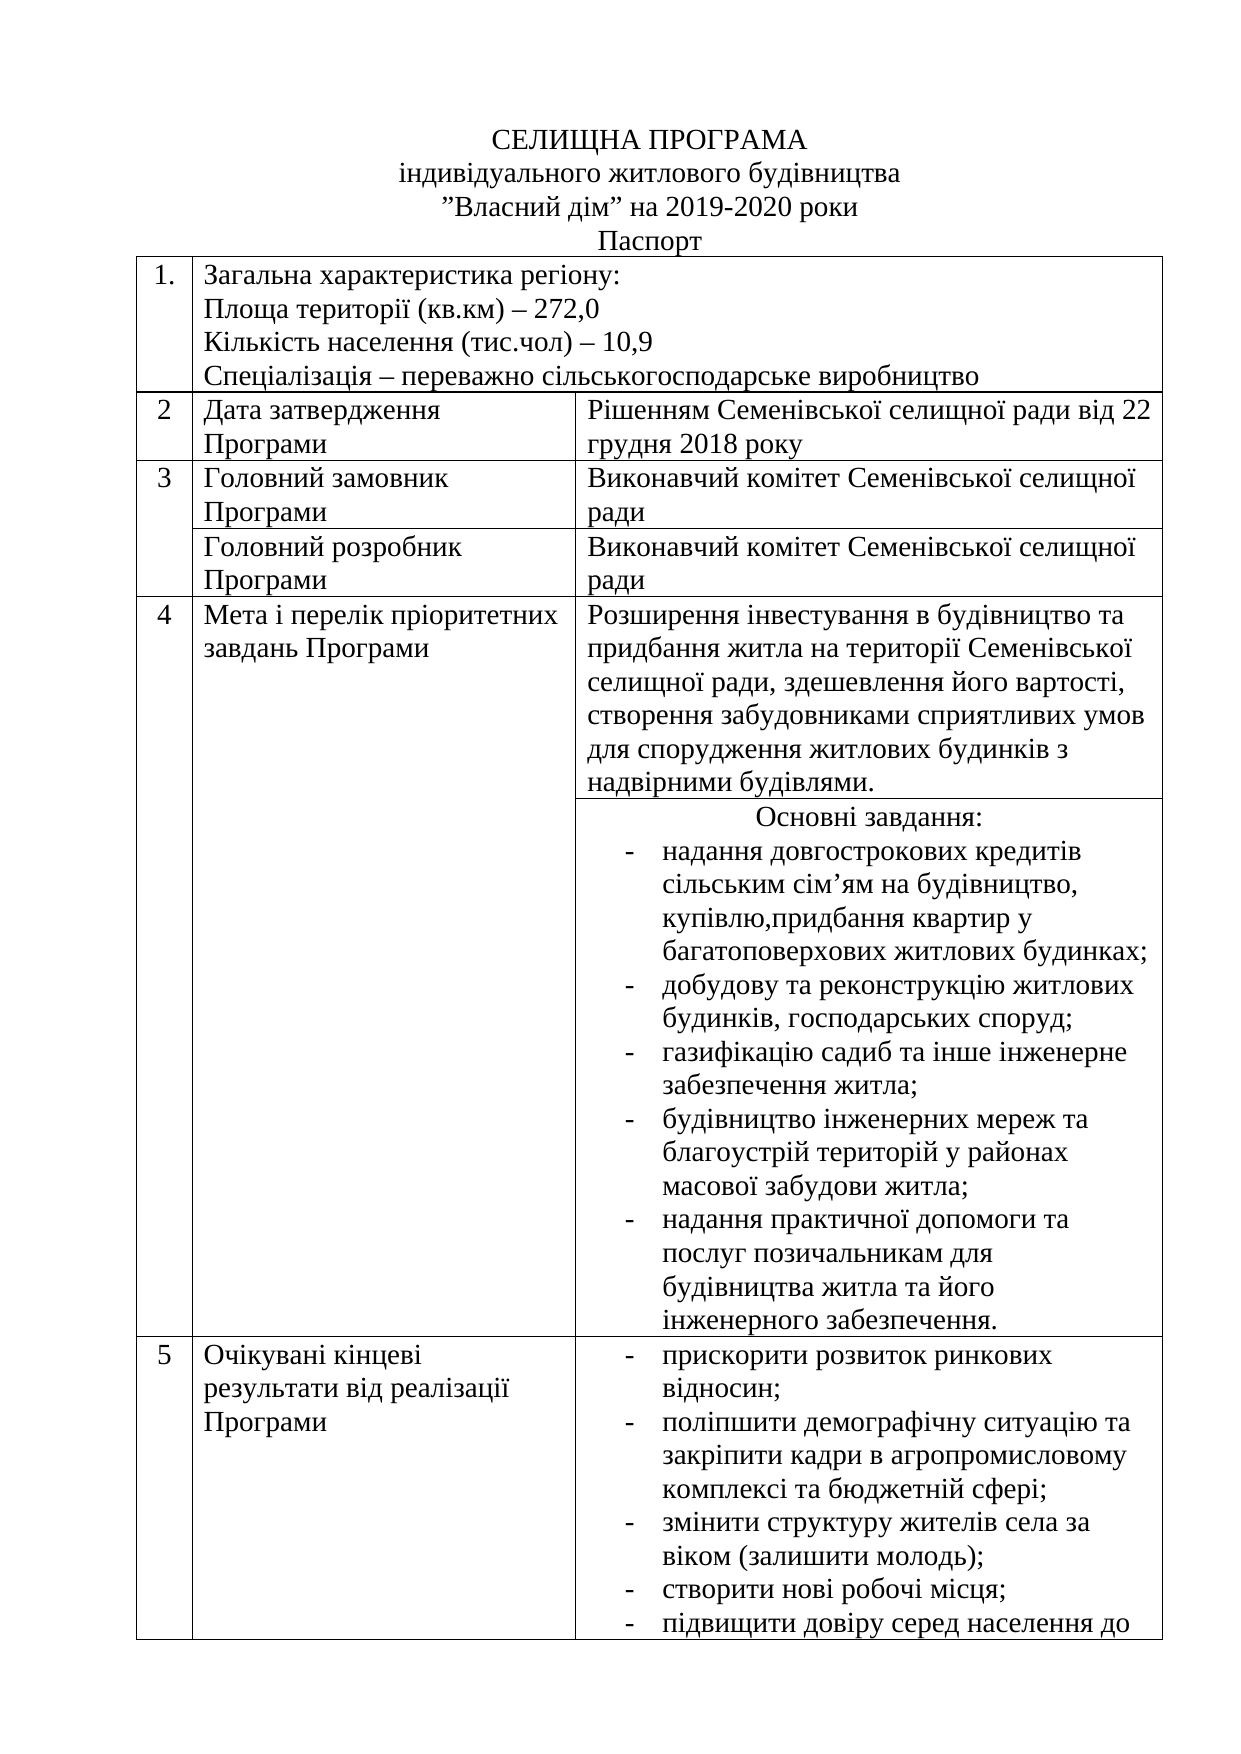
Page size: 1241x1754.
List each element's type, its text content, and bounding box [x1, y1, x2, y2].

table_cell 5 [137, 1337, 192, 1639]
table_cell 2 [137, 393, 192, 459]
table_cell Основні завдання: надання довгострокових кредитів сільським сім’ям на будівництво, купівлю,придбання квартир у багатоповерхових житлових будинках; добудову та реконструкцію житлових будинків, господарських споруд; газифікацію садиб та інше інженерне забезпечення житла; будівництво інженерних мереж та благоустрій територій у районах масової забудови житла; надання практичної допомоги та послуг позичальникам для будівництва житла та його інженерного забезпечення. [576, 799, 1162, 1336]
table_cell Рішенням Семенівської селищної ради від 22 грудня 2018 року [576, 393, 1162, 459]
table_cell Розширення інвестування в будівництво та придбання житла на території Семенівської селищної ради, здешевлення його вартості, створення забудовниками сприятливих умов для спорудження житлових будинків з надвірними будівлями. [576, 597, 1162, 798]
table_cell Мета і перелік пріоритетних завдань Програми [193, 597, 575, 1336]
text ˮВласний дімˮ на 2019-2020 роки [148, 189, 1152, 223]
text Паспорт [148, 223, 1152, 256]
text індивідуального житлового будівництва [148, 156, 1152, 189]
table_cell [193, 1337, 575, 1639]
table_cell 4 [137, 597, 192, 1336]
table_cell Головний замовник Програми [193, 461, 575, 528]
table_cell Виконавчий комітет Семенівської селищної ради [576, 461, 1162, 528]
text СЕЛИЩНА ПРОГРАМА [148, 122, 1152, 156]
table_header Загальна характеристика регіону: Площа території (кв.км) – 272,0 Кількість населення (тис.чол) – 10,9 Спеціалізація – переважно сільськогосподарське виробництво [193, 257, 1162, 391]
table_header 1. [137, 257, 192, 391]
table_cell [576, 1337, 1162, 1639]
table_cell Головний розробник Програми [193, 529, 575, 596]
table_cell Дата затвердження Програми [193, 393, 575, 459]
table_cell 3 [137, 461, 192, 596]
table_cell Виконавчий комітет Семенівської селищної ради [576, 529, 1162, 596]
